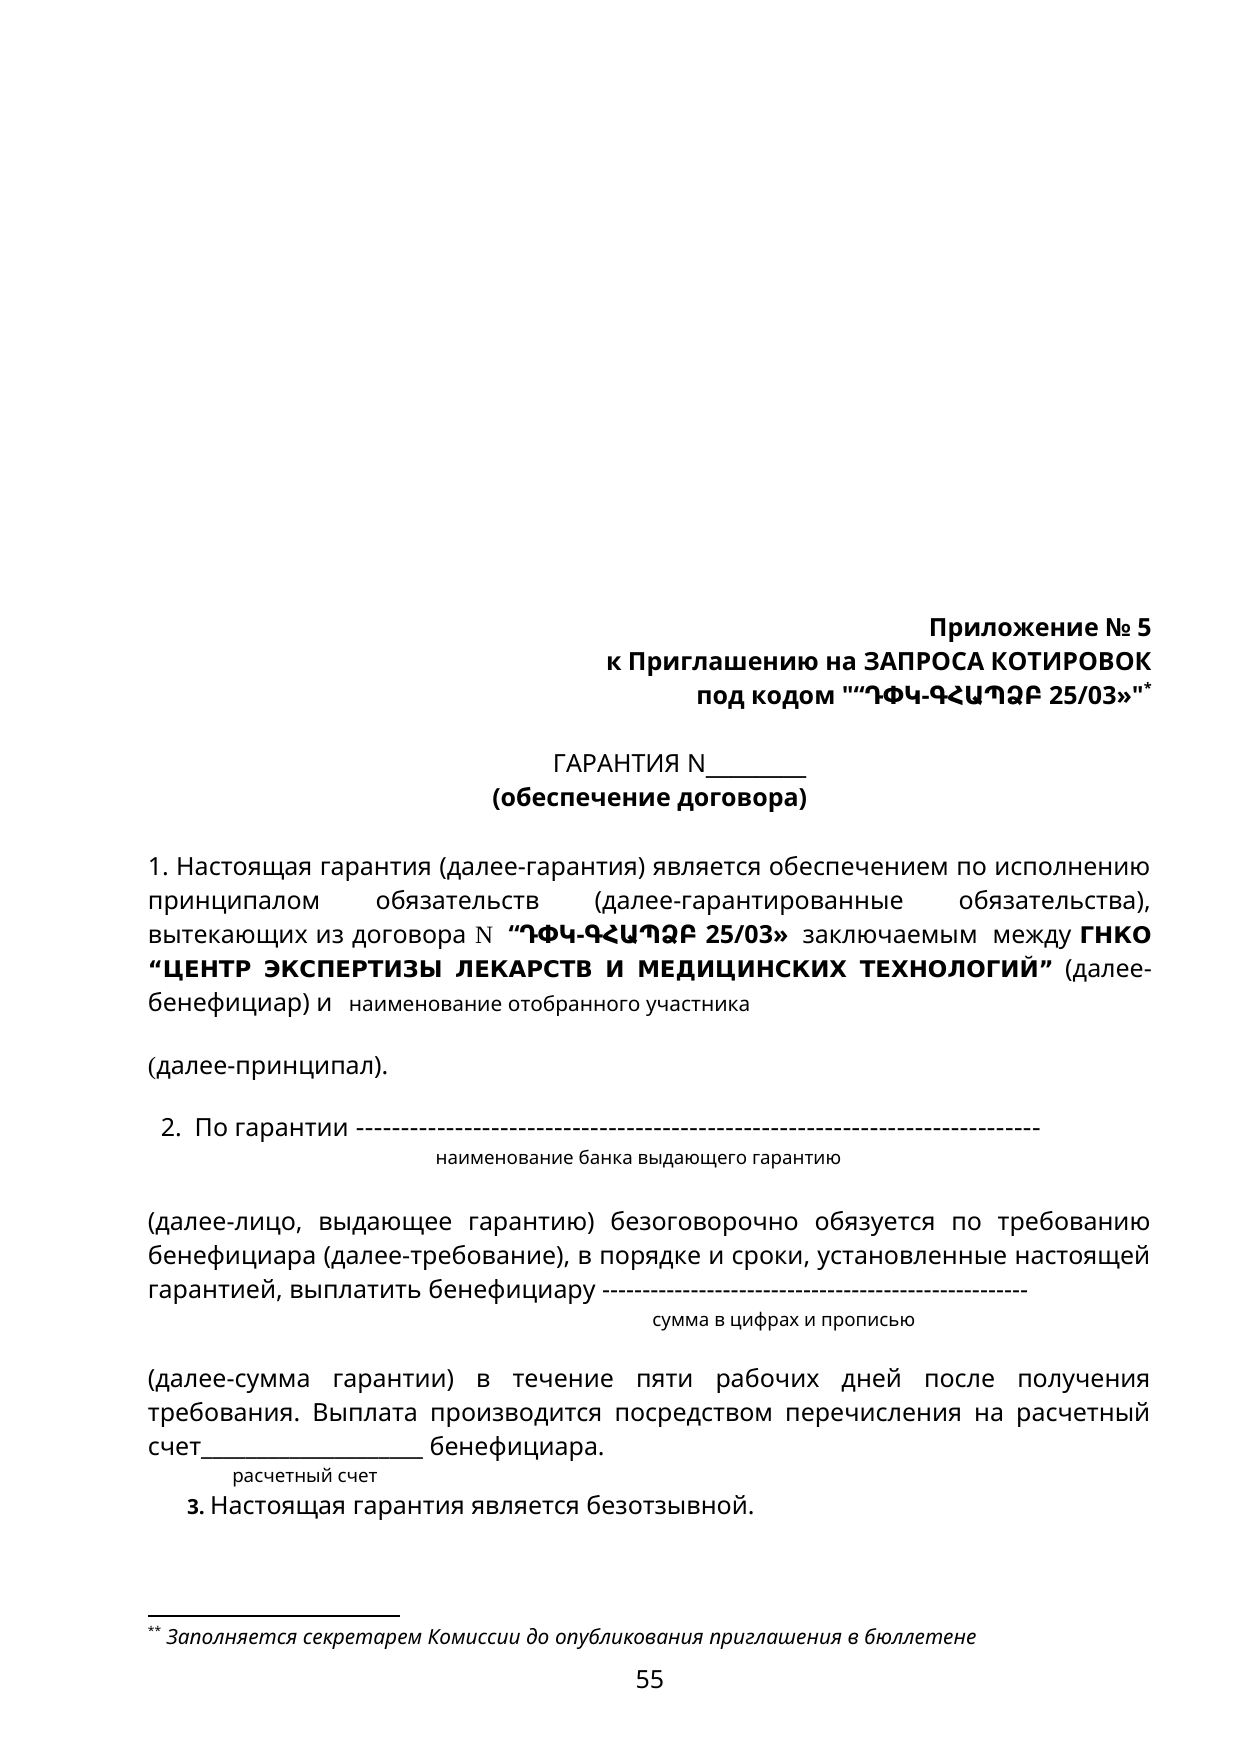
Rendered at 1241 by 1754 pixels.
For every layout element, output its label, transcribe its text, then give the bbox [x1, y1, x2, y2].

text (далее-принципал). [148, 1047, 1152, 1081]
text 1. Настоящая гарантия (далее-гарантия) является обеспечением по исполнению принципалом обязательств (далее-гарантированные обязательства), вытекающих из договора N “ԴՓԿ-ԳՀԱՊՁԲ 25/03» заключаемым между ГНКО “ЦЕНТР ЭКСПЕРТИЗЫ ЛЕКАРСТВ И МЕДИЦИНСКИХ ТЕХНОЛОГИЙ” (далее-бенефициар) и наименование отобранного участника [148, 848, 1152, 1018]
text сумма в цифрах и прописью [148, 1306, 1152, 1331]
text (далее-лицо, выдающее гарантию) безоговорочно обязуется по требованию бенефициара (далее-требование), в порядке и сроки, установленные настоящей гарантией, выплатить бенефициару ----------------------------------------------------- [148, 1204, 1152, 1306]
text 2. По гарантии ---------------------------------------------------------------------------- [148, 1110, 1152, 1144]
text (обеспечение договора) [207, 780, 1093, 814]
text к Приглашению на ЗАПРОСА КОТИРОВОК под кодом "“ԴՓԿ-ԳՀԱՊՁԲ 25/03»"* [148, 644, 1152, 712]
text наименование банка выдающего гарантию [148, 1144, 1152, 1170]
text (далее-сумма гарантии) в течение пяти рабочих дней после получения требования. Выплата производится посредством перечисления на расчетный счет____________________ бенефициара. [148, 1360, 1152, 1462]
text расчетный счет [148, 1462, 1152, 1488]
text Приложение № 5 [148, 610, 1152, 644]
text 3. Настоящая гарантия является безотзывной. [148, 1488, 1152, 1522]
text ГАРАНТИЯ N________ [148, 746, 1152, 780]
